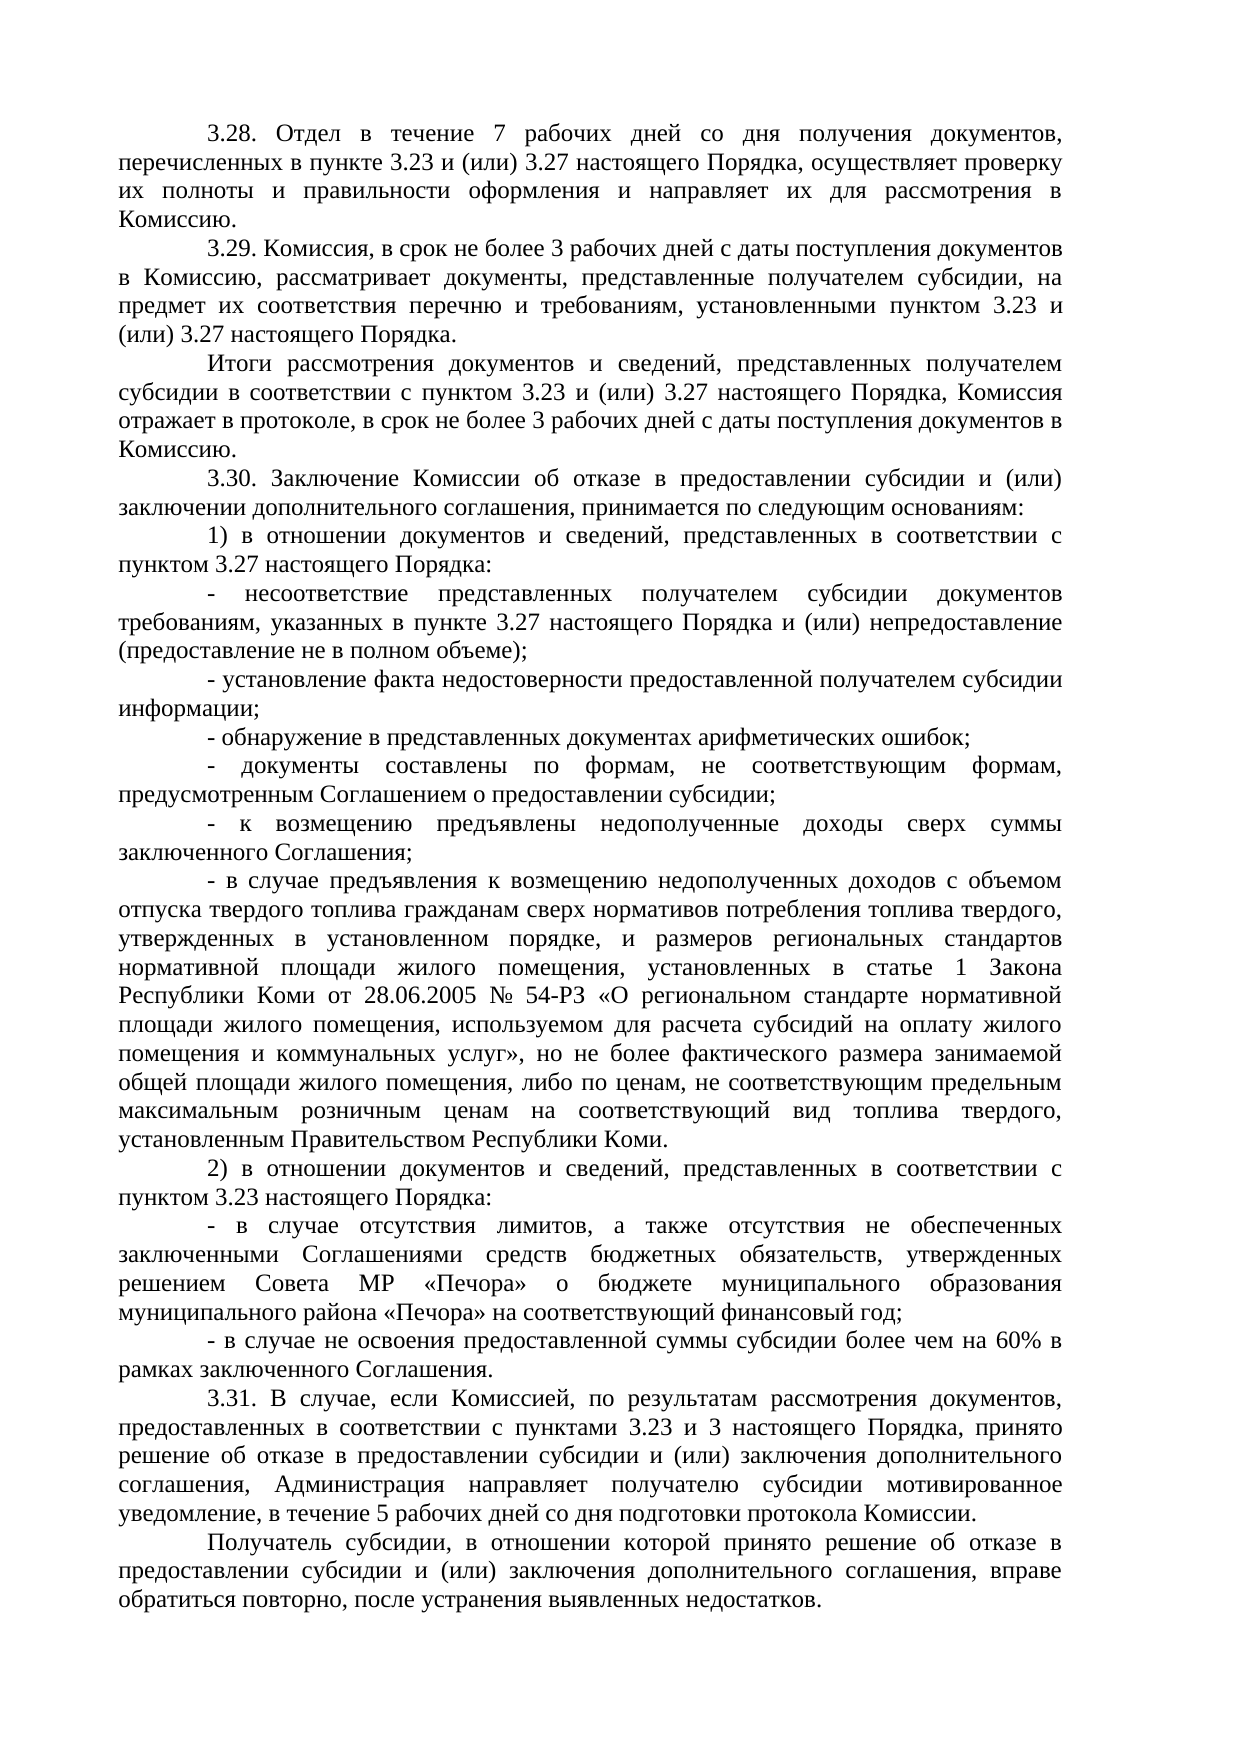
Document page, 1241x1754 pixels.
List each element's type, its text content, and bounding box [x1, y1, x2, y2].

text 1) в отношении документов и сведений, представленных в соответствии с пунктом 3.27 настоящего Порядка: [118, 521, 1063, 578]
text - в случае предъявления к возмещению недополученных доходов с объемом отпуска твердого топлива гражданам сверх нормативов потребления топлива твердого, утвержденных в установленном порядке, и размеров региональных стандартов нормативной площади жилого помещения, установленных в статье 1 Закона Республики Коми от 28.06.2005 № 54-РЗ «О региональном стандарте нормативной площади жилого помещения, используемом для расчета субсидий на оплату жилого помещения и коммунальных услуг», но не более фактического размера занимаемой общей площади жилого помещения, либо по ценам, не соответствующим предельным максимальным розничным ценам на соответствующий вид топлива твердого, установленным Правительством Республики Коми. [118, 866, 1063, 1153]
text Получатель субсидии, в отношении которой принято решение об отказе в предоставлении субсидии и (или) заключения дополнительного соглашения, вправе обратиться повторно, после устранения выявленных недостатков. [118, 1527, 1063, 1613]
text - обнаружение в представленных документах арифметических ошибок; [118, 722, 1063, 751]
text - в случае не освоения предоставленной суммы субсидии более чем на 60% в рамках заключенного Соглашения. [118, 1326, 1063, 1383]
text 3.29. Комиссия, в срок не более 3 рабочих дней с даты поступления документов в Комиссию, рассматривает документы, представленные получателем субсидии, на предмет их соответствия перечню и требованиям, установленными пунктом 3.23 и (или) 3.27 настоящего Порядка. [118, 233, 1063, 348]
text 3.30. Заключение Комиссии об отказе в предоставлении субсидии и (или) заключении дополнительного соглашения, принимается по следующим основаниям: [118, 463, 1063, 521]
text 2) в отношении документов и сведений, представленных в соответствии с пунктом 3.23 настоящего Порядка: [118, 1153, 1063, 1211]
text 3.31. В случае, если Комиссией, по результатам рассмотрения документов, предоставленных в соответствии с пунктами 3.23 и 3 настоящего Порядка, принято решение об отказе в предоставлении субсидии и (или) заключения дополнительного соглашения, Администрация направляет получателю субсидии мотивированное уведомление, в течение 5 рабочих дней со дня подготовки протокола Комиссии. [118, 1383, 1063, 1527]
text - несоответствие представленных получателем субсидии документов требованиям, указанных в пункте 3.27 настоящего Порядка и (или) непредоставление (предоставление не в полном объеме); [118, 578, 1063, 664]
text - установление факта недостоверности предоставленной получателем субсидии информации; [118, 664, 1063, 722]
text - документы составлены по формам, не соответствующим формам, предусмотренным Соглашением о предоставлении субсидии; [118, 751, 1063, 808]
text - к возмещению предъявлены недополученные доходы сверх суммы заключенного Соглашения; [118, 808, 1063, 866]
text Итоги рассмотрения документов и сведений, представленных получателем субсидии в соответствии с пунктом 3.23 и (или) 3.27 настоящего Порядка, Комиссия отражает в протоколе, в срок не более 3 рабочих дней с даты поступления документов в Комиссию. [118, 348, 1063, 463]
text 3.28. Отдел в течение 7 рабочих дней со дня получения документов, перечисленных в пункте 3.23 и (или) 3.27 настоящего Порядка, осуществляет проверку их полноты и правильности оформления и направляет их для рассмотрения в Комиссию. [118, 118, 1063, 233]
text - в случае отсутствия лимитов, а также отсутствия не обеспеченных заключенными Соглашениями средств бюджетных обязательств, утвержденных решением Совета МР «Печора» о бюджете муниципального образования муниципального района «Печора» на соответствующий финансовый год; [118, 1211, 1063, 1326]
